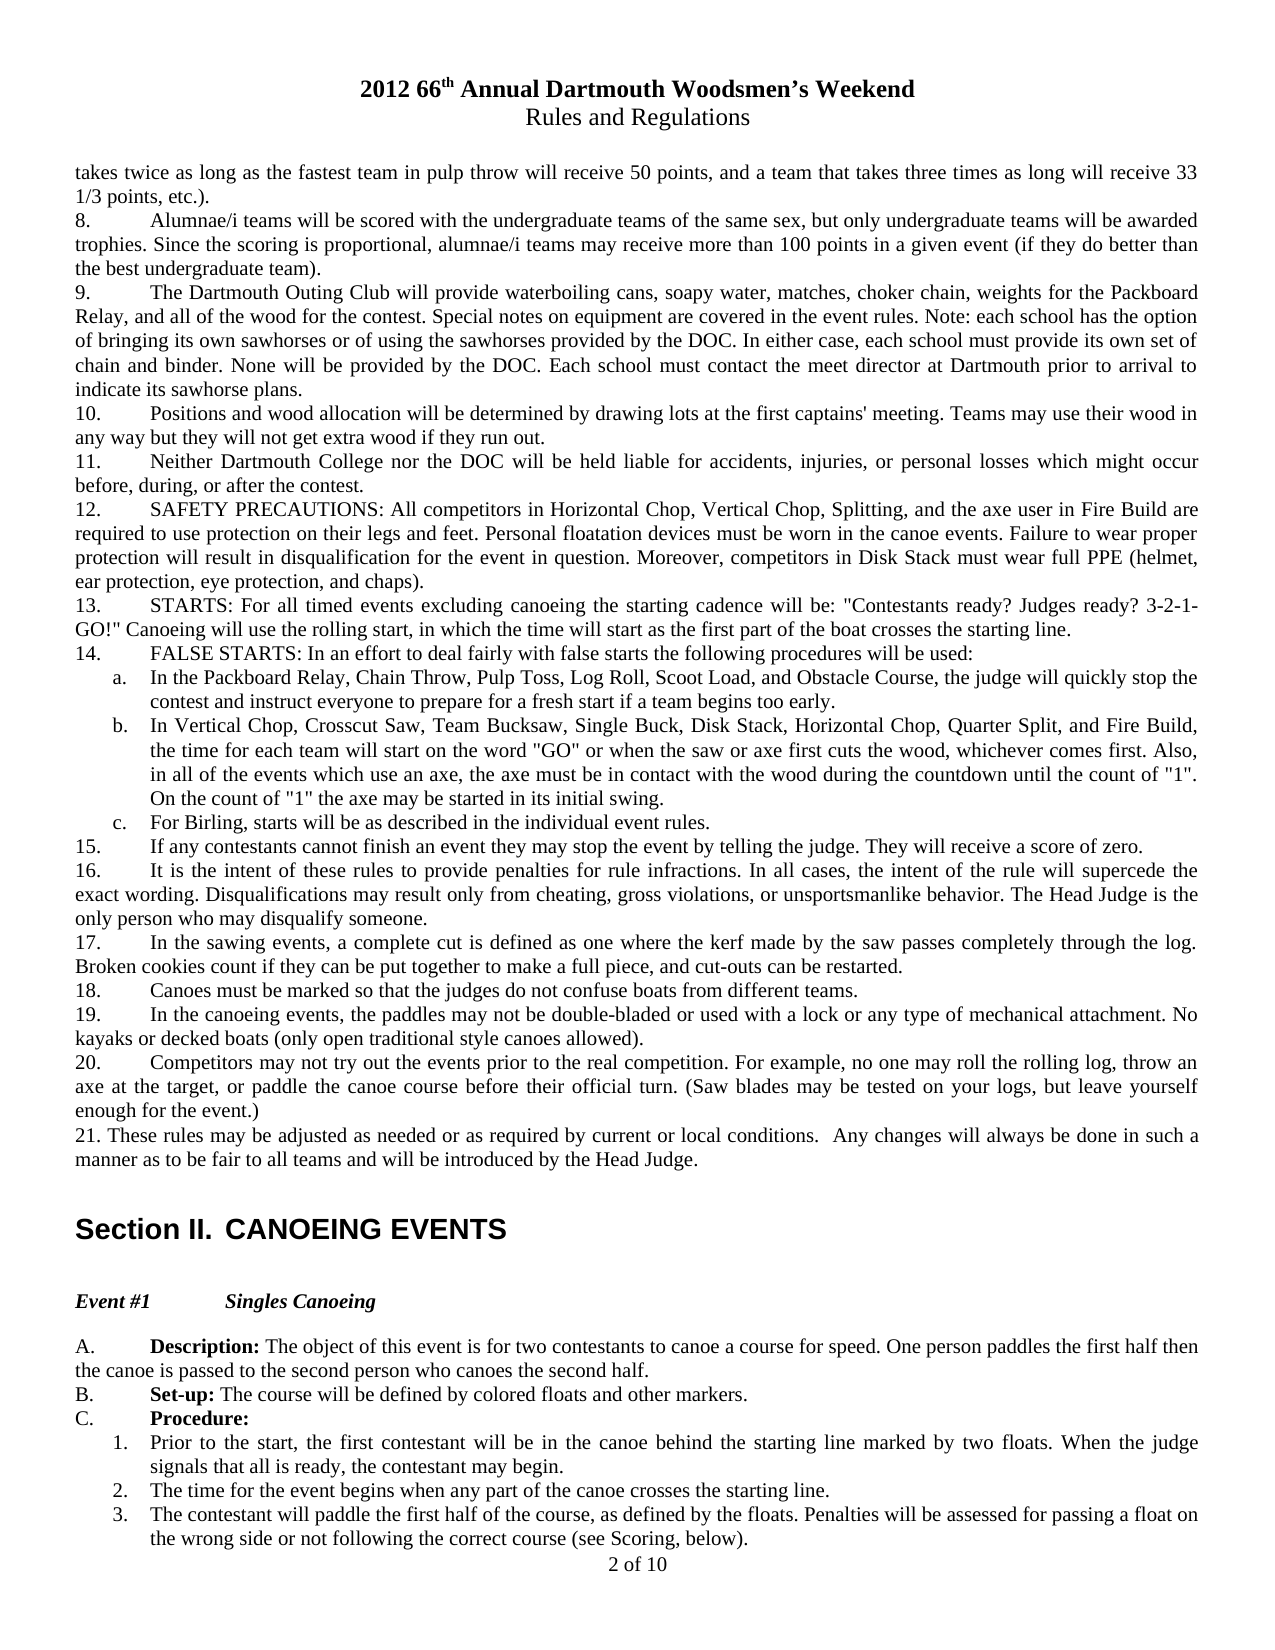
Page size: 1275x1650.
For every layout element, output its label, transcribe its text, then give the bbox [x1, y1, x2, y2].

text 19. In the canoeing events, the paddles may not be double-bladed or used with a lock or any type of mechanical attachment. No kayaks or decked boats (only open traditional style canoes allowed). [75, 1002, 1200, 1050]
text 8. Alumnae/i teams will be scored with the undergraduate teams of the same sex, but only undergraduate teams will be awarded trophies. Since the scoring is proportional, alumnae/i teams may receive more than 100 points in a given event (if they do better than the best undergraduate team). [75, 208, 1200, 280]
text 1. Prior to the start, the first contestant will be in the canoe behind the starting line marked by two floats. When the judge signals that all is ready, the contestant may begin. [112, 1430, 1200, 1478]
text 17. In the sawing events, a complete cut is defined as one where the kerf made by the saw passes completely through the log. Broken cookies count if they can be put together to make a full piece, and cut-outs can be restarted. [75, 930, 1200, 978]
text 18. Canoes must be marked so that the judges do not confuse boats from different teams. [75, 978, 1200, 1002]
text A. Description: The object of this event is for two contestants to canoe a course for speed. One person paddles the first half then the canoe is passed to the second person who canoes the second half. [75, 1334, 1200, 1382]
text 3. The contestant will paddle the first half of the course, as defined by the floats. Penalties will be assessed for passing a float on the wrong side or not following the correct course (see Scoring, below). [112, 1502, 1200, 1550]
text 13. STARTS: For all timed events excluding canoeing the starting cadence will be: "Contestants ready? Judges ready? 3-2-1-GO!" Canoeing will use the rolling start, in which the time will start as the first part of the boat crosses the starting line. [75, 593, 1200, 641]
text b. In Vertical Chop, Crosscut Saw, Team Bucksaw, Single Buck, Disk Stack, Horizontal Chop, Quarter Split, and Fire Build, the time for each team will start on the word "GO" or when the saw or axe first cuts the wood, whichever comes first. Also, in all of the events which use an axe, the axe must be in contact with the wood during the countdown until the count of "1". On the count of "1" the axe may be started in its initial swing. [112, 713, 1200, 810]
text 21. These rules may be adjusted as needed or as required by current or local conditions. Any changes will always be done in such a manner as to be fair to all teams and will be introduced by the Head Judge. [75, 1122, 1200, 1171]
text 20. Competitors may not try out the events prior to the real competition. For example, no one may roll the rolling log, throw an axe at the target, or paddle the canoe course before their official turn. (Saw blades may be tested on your logs, but leave yourself enough for the event.) [75, 1050, 1200, 1122]
text 15. If any contestants cannot finish an event they may stop the event by telling the judge. They will receive a score of zero. [75, 834, 1200, 858]
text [75, 160, 1200, 208]
text 16. It is the intent of these rules to provide penalties for rule infractions. In all cases, the intent of the rule will supercede the exact wording. Disqualifications may result only from cheating, gross violations, or unsportsmanlike behavior. The Head Judge is the only person who may disqualify someone. [75, 858, 1200, 930]
text 2. The time for the event begins when any part of the canoe crosses the starting line. [112, 1478, 1200, 1502]
text 12. SAFETY PRECAUTIONS: All competitors in Horizontal Chop, Vertical Chop, Splitting, and the axe user in Fire Build are required to use protection on their legs and feet. Personal floatation devices must be worn in the canoe events. Failure to wear proper protection will result in disqualification for the event in question. Moreover, competitors in Disk Stack must wear full PPE (helmet, ear protection, eye protection, and chaps). [75, 497, 1200, 593]
text Section II. CANOEING EVENTS [75, 1212, 1200, 1246]
text 9. The Dartmouth Outing Club will provide waterboiling cans, soapy water, matches, choker chain, weights for the Packboard Relay, and all of the wood for the contest. Special notes on equipment are covered in the event rules. Note: each school has the option of bringing its own sawhorses or of using the sawhorses provided by the DOC. In either case, each school must provide its own set of chain and binder. None will be provided by the DOC. Each school must contact the meet director at Dartmouth prior to arrival to indicate its sawhorse plans. [75, 280, 1200, 401]
text C. Procedure: [75, 1406, 1200, 1430]
text c. For Birling, starts will be as described in the individual event rules. [112, 810, 1200, 834]
text 14. FALSE STARTS: In an effort to deal fairly with false starts the following procedures will be used: [75, 641, 1200, 665]
text Event #1 Singles Canoeing [75, 1289, 1200, 1313]
text B. Set-up: The course will be defined by colored floats and other markers. [75, 1382, 1200, 1406]
text a. In the Packboard Relay, Chain Throw, Pulp Toss, Log Roll, Scoot Load, and Obstacle Course, the judge will quickly stop the contest and instruct everyone to prepare for a fresh start if a team begins too early. [112, 665, 1200, 713]
text 11. Neither Dartmouth College nor the DOC will be held liable for accidents, injuries, or personal losses which might occur before, during, or after the contest. [75, 449, 1200, 497]
text 10. Positions and wood allocation will be determined by drawing lots at the first captains' meeting. Teams may use their wood in any way but they will not get extra wood if they run out. [75, 401, 1200, 449]
